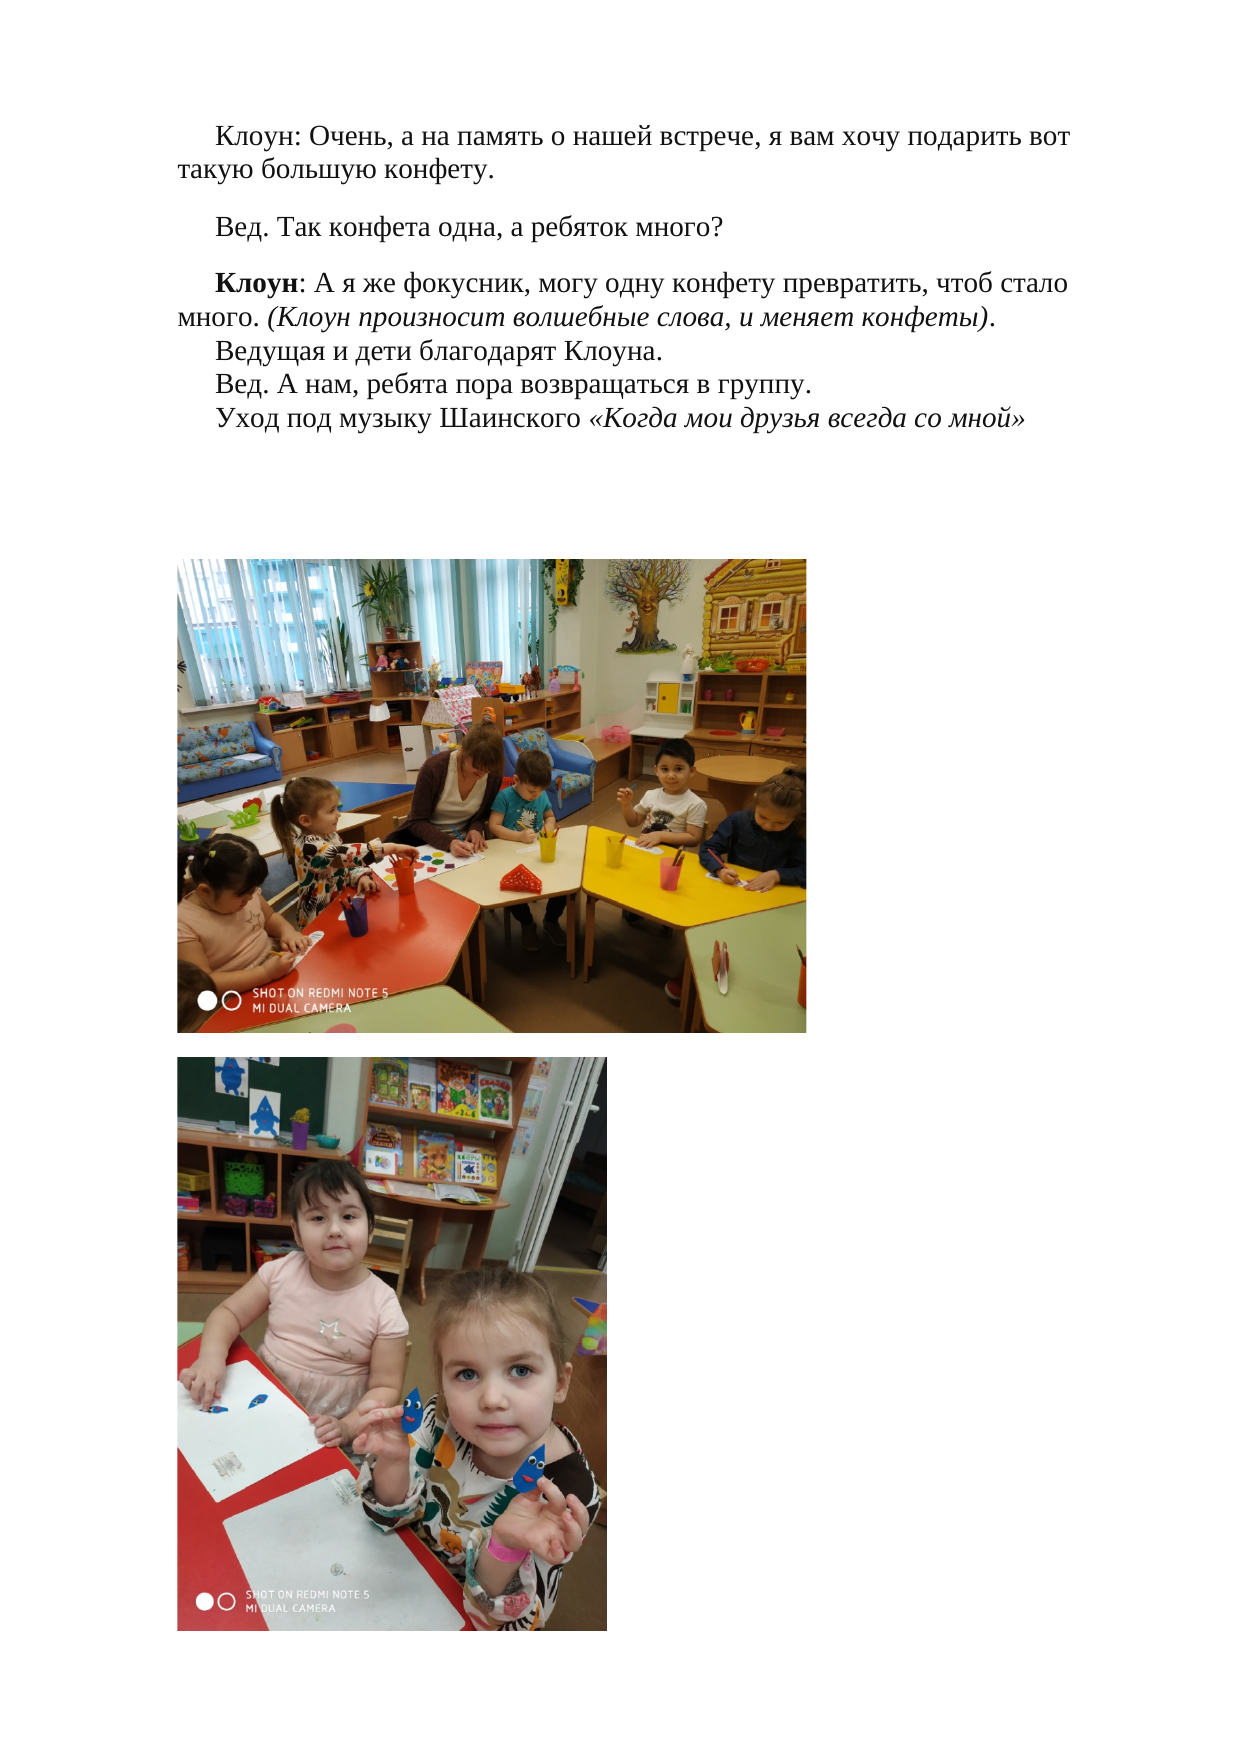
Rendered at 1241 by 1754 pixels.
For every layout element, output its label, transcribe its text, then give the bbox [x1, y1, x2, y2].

text Ведущая и дети благодарят Клоуна. [177, 333, 1152, 366]
text Вед. Так конфета одна, а ребяток много? [177, 209, 1152, 242]
text Уход под музыку Шаинского «Когда мои друзья всегда со мной» [177, 400, 1152, 433]
picture [177, 1057, 607, 1631]
text Клоун: Очень, а на память о нашей встрече, я вам хочу подарить вот такую большую конфету. [177, 118, 1152, 185]
text Вед. А нам, ребята пора возвращаться в группу. [177, 366, 1152, 400]
picture [177, 559, 807, 1033]
text Клоун: А я же фокусник, могу одну конфету превратить, чтоб стало много. (Клоун произносит волшебные слова, и меняет конфеты). [177, 266, 1152, 333]
